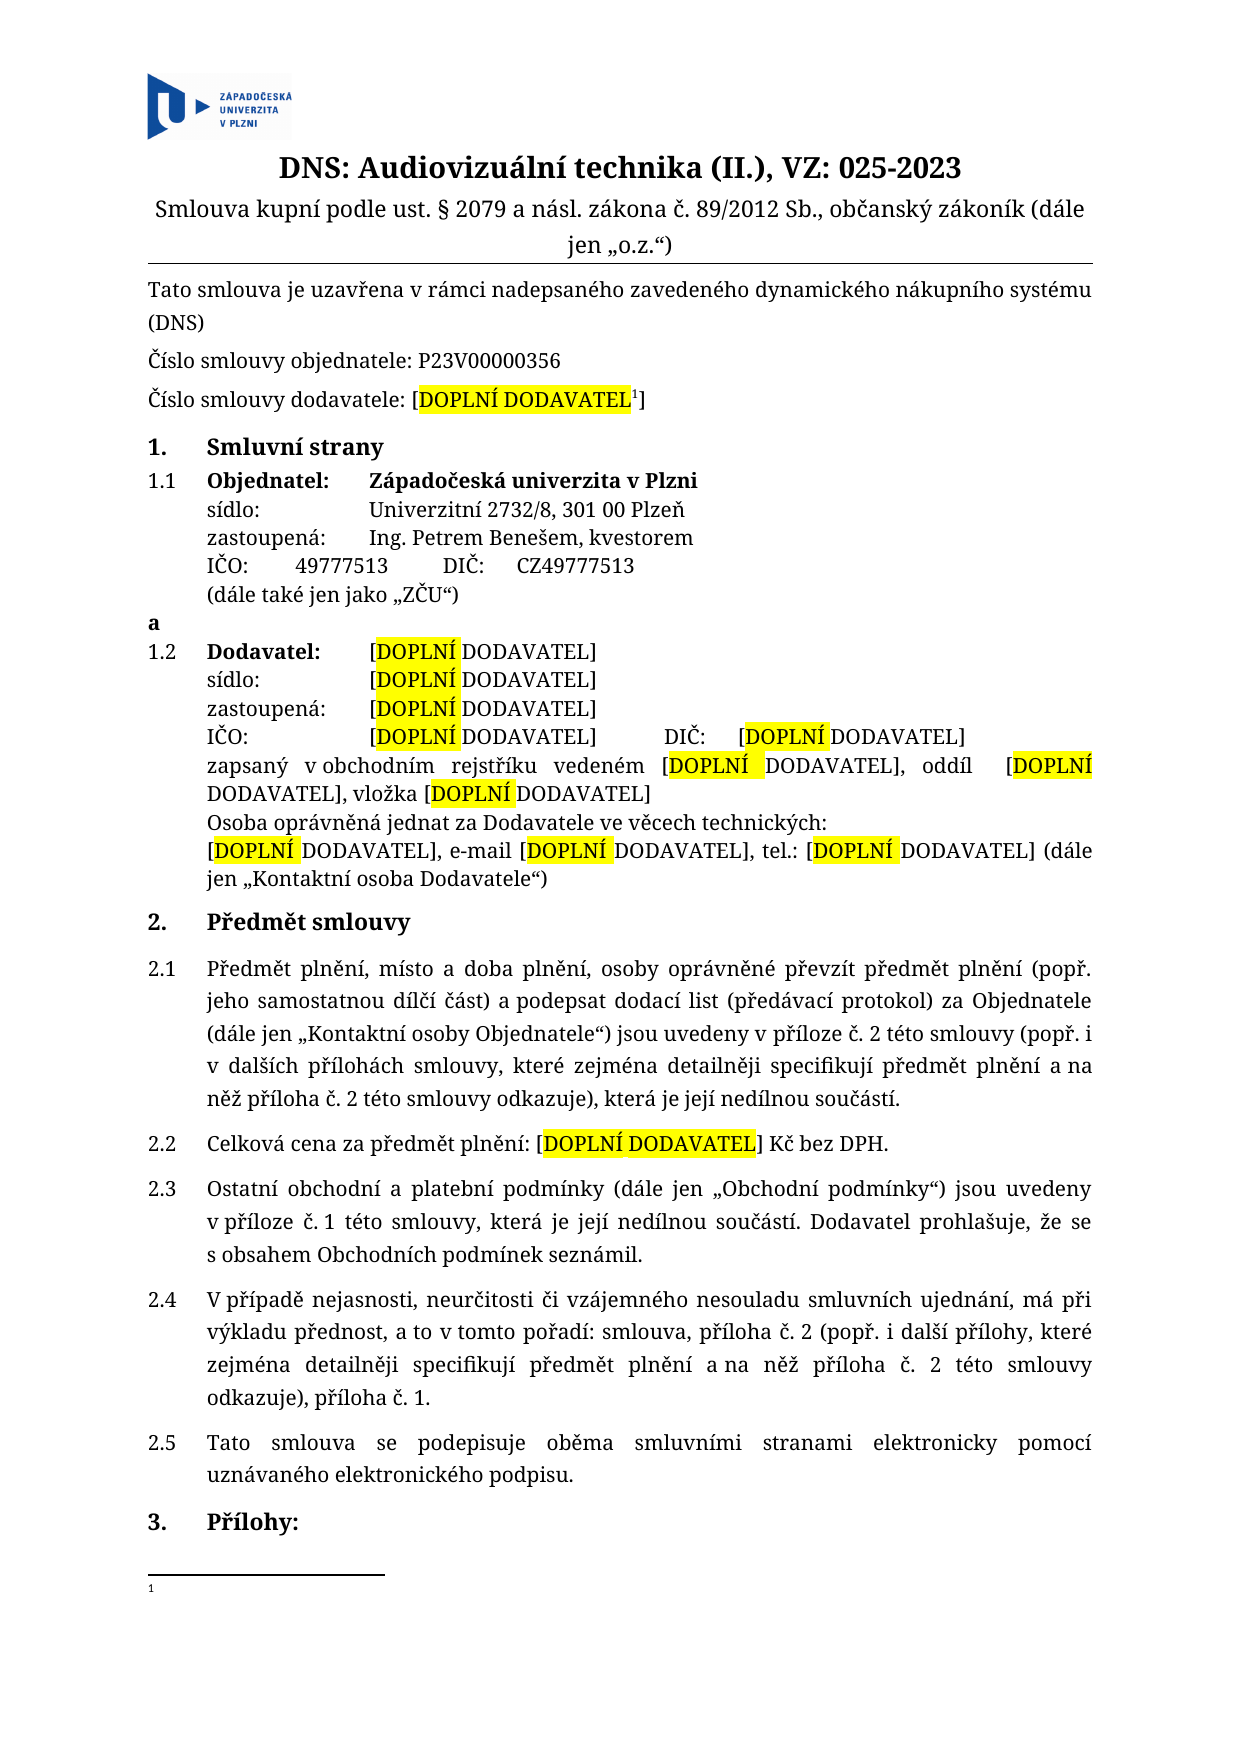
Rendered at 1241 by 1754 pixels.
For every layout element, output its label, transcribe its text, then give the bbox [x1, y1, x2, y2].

list Objednatel: Západočeská univerzita v Plzni [148, 466, 1093, 495]
text [DOPLNÍ DODAVATEL], e-mail [DOPLNÍ DODAVATEL], tel.: [DOPLNÍ DODAVATEL] (dále jen „Kontaktní osoba Dodavatele“) [207, 836, 1093, 893]
list Předmět smlouvy [148, 905, 1093, 937]
text Číslo smlouvy dodavatele: [DOPLNÍ DODAVATEL] [148, 385, 419, 414]
text zastoupená: Ing. Petrem Benešem, kvestorem [207, 523, 1093, 552]
text Číslo smlouvy dodavatele: [DOPLNÍ DODAVATEL] [631, 385, 1093, 414]
picture [147, 73, 292, 140]
text IČO: 49777513 DIČ: CZ49777513 [207, 552, 1093, 580]
list Předmět plnění, místo a doba plnění, osoby oprávněné převzít předmět plnění (popř. jeho samostatnou dílčí část) a podepsat dodací list (předávací protokol) za Objednatele (dále jen „Kontaktní osoby Objednatele“) jsou uvedeny v příloze č. 2 této smlouvy (popř. i v dalších přílohách smlouvy, které zejména detailněji specifikují předmět plnění a na něž příloha č. 2 této smlouvy odkazuje), která je její nedílnou součástí. [148, 954, 1093, 1113]
text a [148, 608, 1093, 637]
text Smlouva kupní podle ust. § 2079 a násl. zákona č. 89/2012 Sb., občanský zákoník (dále jen „o.z.“) [148, 193, 1093, 263]
text IČO: [DOPLNÍ DODAVATEL] DIČ: [DOPLNÍ DODAVATEL] [830, 722, 1093, 751]
list Ostatní obchodní a platební podmínky (dále jen „Obchodní podmínky“) jsou uvedeny v příloze č. 1 této smlouvy, která je její nedílnou součástí. Dodavatel prohlašuje, že se s obsahem Obchodních podmínek seznámil. [148, 1174, 1093, 1268]
text zapsaný v obchodním rejstříku vedeném [DOPLNÍ DODAVATEL], oddíl [DOPLNÍ DODAVATEL], vložka [DOPLNÍ DODAVATEL] [207, 751, 1093, 808]
list Smluvní strany [148, 430, 1093, 462]
text zastoupená: [DOPLNÍ DODAVATEL] [461, 694, 1093, 722]
text sídlo: [DOPLNÍ DODAVATEL] [461, 665, 1093, 694]
list V případě nejasnosti, neurčitosti či vzájemného nesouladu smluvních ujednání, má při výkladu přednost, a to v tomto pořadí: smlouva, příloha č. 2 (popř. i další přílohy, které zejména detailněji specifikují předmět plnění a na něž příloha č. 2 této smlouvy odkazuje), příloha č. 1. [148, 1285, 1093, 1411]
text (dále také jen jako „ZČU“) [207, 580, 1093, 608]
list Přílohy: [148, 1505, 1093, 1537]
text Osoba oprávněná jednat za Dodavatele ve věcech technických: [207, 808, 1093, 836]
text sídlo: Univerzitní 2732/8, 301 00 Plzeň [207, 495, 1093, 523]
list Celková cena za předmět plnění: [DOPLNÍ DODAVATEL] Kč bez DPH. [756, 1129, 1093, 1158]
text IČO: [DOPLNÍ DODAVATEL] DIČ: [DOPLNÍ DODAVATEL] [461, 722, 745, 751]
text IČO: [DOPLNÍ DODAVATEL] DIČ: [DOPLNÍ DODAVATEL] [207, 722, 376, 751]
list Tato smlouva se podepisuje oběma smluvními stranami elektronicky pomocí uznávaného elektronického podpisu. [148, 1428, 1093, 1489]
text sídlo: [DOPLNÍ DODAVATEL] [207, 665, 376, 694]
text DNS: Audiovizuální technika (II.), VZ: 025-2023 [148, 148, 1093, 187]
text zastoupená: [DOPLNÍ DODAVATEL] [207, 694, 376, 722]
list Dodavatel: [DOPLNÍ DODAVATEL] [461, 637, 1093, 665]
text Číslo smlouvy objednatele: P23V00000356 [148, 346, 1093, 375]
list Celková cena za předmět plnění: [DOPLNÍ DODAVATEL] Kč bez DPH. [148, 1129, 543, 1158]
list Dodavatel: [DOPLNÍ DODAVATEL] [148, 637, 376, 665]
text Tato smlouva je uzavřena v rámci nadepsaného zavedeného dynamického nákupního systému (DNS) [148, 275, 1093, 336]
